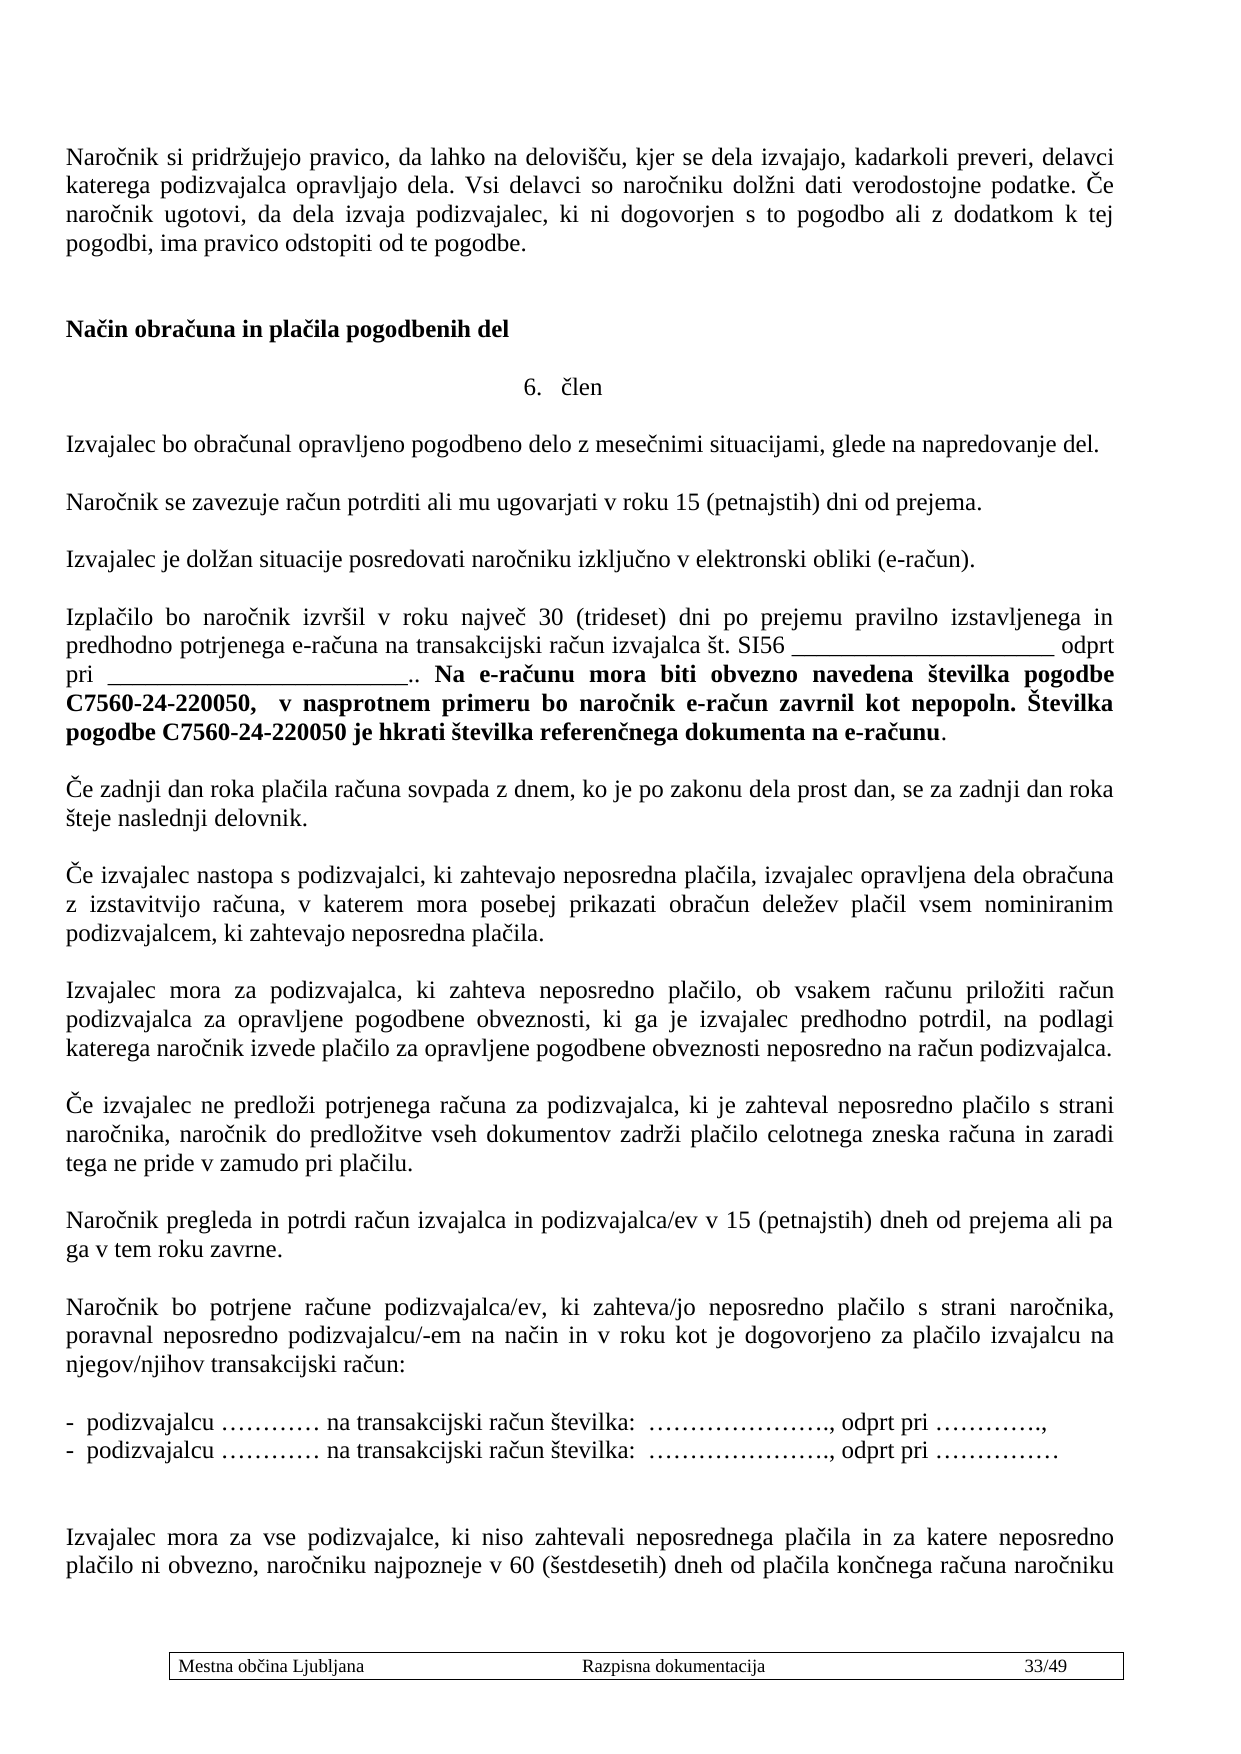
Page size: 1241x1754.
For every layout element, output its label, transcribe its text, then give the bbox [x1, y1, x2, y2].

text Če zadnji dan roka plačila računa sovpada z dnem, ko je po zakonu dela prost dan, se za zadnji dan roka šteje naslednji delovnik. [66, 774, 1115, 832]
text Naročnik si pridržujejo pravico, da lahko na delovišču, kjer se dela izvajajo, kadarkoli preveri, delavci katerega podizvajalca opravljajo dela. Vsi delavci so naročniku dolžni dati verodostojne podatke. Če naročnik ugotovi, da dela izvaja podizvajalec, ki ni dogovorjen s to pogodbo ali z dodatkom k tej pogodbi, ima pravico odstopiti od te pogodbe. [66, 142, 1115, 257]
text Naročnik se zavezuje račun potrditi ali mu ugovarjati v roku 15 (petnajstih) dni od prejema. [66, 487, 1115, 516]
list člen [523, 372, 1115, 401]
text Če izvajalec ne predloži potrjenega računa za podizvajalca, ki je zahteval neposredno plačilo s strani naročnika, naročnik do predložitve vseh dokumentov zadrži plačilo celotnega zneska računa in zaradi tega ne pride v zamudo pri plačilu. [66, 1091, 1115, 1177]
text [66, 1522, 1115, 1579]
text Izvajalec je dolžan situacije posredovati naročniku izključno v elektronski obliki (e-račun). [66, 544, 1115, 573]
text - podizvajalcu ………… na transakcijski račun številka: …………………., odprt pri …………… [66, 1436, 1115, 1464]
text Če izvajalec nastopa s podizvajalci, ki zahtevajo neposredna plačila, izvajalec opravljena dela obračuna z izstavitvijo računa, v katerem mora posebej prikazati obračun deležev plačil vsem nominiranim podizvajalcem, ki zahtevajo neposredna plačila. [66, 861, 1115, 947]
text - podizvajalcu ………… na transakcijski račun številka: …………………., odprt pri …………., [66, 1407, 1115, 1436]
text Izvajalec mora za podizvajalca, ki zahteva neposredno plačilo, ob vsakem računu priložiti račun podizvajalca za opravljene pogodbene obveznosti, ki ga je izvajalec predhodno potrdil, na podlagi katerega naročnik izvede plačilo za opravljene pogodbene obveznosti neposredno na račun podizvajalca. [66, 976, 1115, 1062]
text Način obračuna in plačila pogodbenih del [66, 314, 1115, 343]
text Izvajalec bo obračunal opravljeno pogodbeno delo z mesečnimi situacijami, glede na napredovanje del. [66, 429, 1115, 458]
text Naročnik bo potrjene račune podizvajalca/ev, ki zahteva/jo neposredno plačilo s strani naročnika, poravnal neposredno podizvajalcu/-em na način in v roku kot je dogovorjeno za plačilo izvajalcu na njegov/njihov transakcijski račun: [66, 1292, 1115, 1378]
text Naročnik pregleda in potrdi račun izvajalca in podizvajalca/ev v 15 (petnajstih) dneh od prejema ali pa ga v tem roku zavrne. [66, 1206, 1115, 1263]
text Izplačilo bo naročnik izvršil v roku največ 30 (trideset) dni po prejemu pravilno izstavljenega in predhodno potrjenega e-računa na transakcijski račun izvajalca št. SI56 _____________________ odprt pri ________________________.. Na e-računu mora biti obvezno navedena številka pogodbe C7560-24-220050, v nasprotnem primeru bo naročnik e-račun zavrnil kot nepopoln. Številka pogodbe C7560-24-220050 je hkrati številka referenčnega dokumenta na e-računu. [66, 602, 1115, 746]
